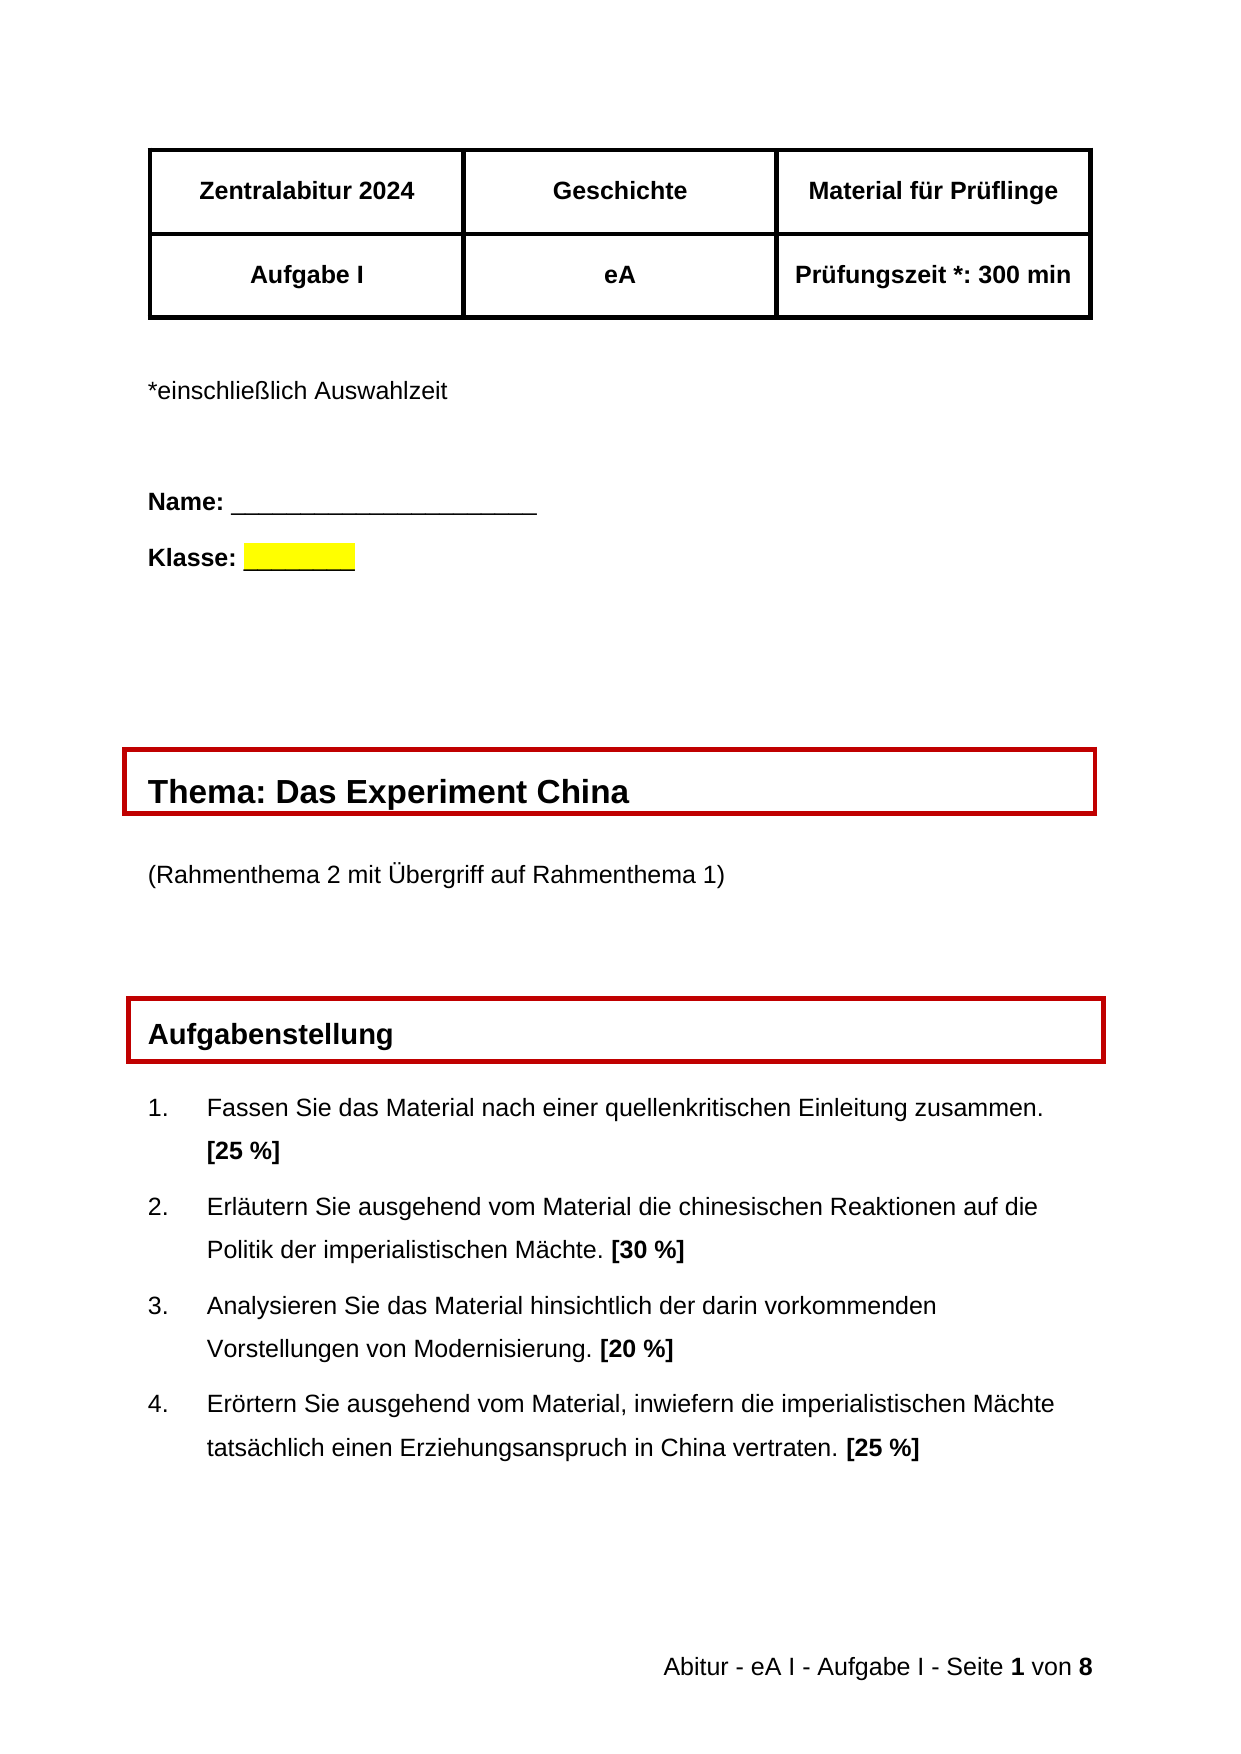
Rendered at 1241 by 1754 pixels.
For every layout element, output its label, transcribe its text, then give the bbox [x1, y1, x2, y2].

subtitle Aufgabenstellung [131, 1001, 1101, 1059]
text *einschließlich Auswahlzeit [148, 376, 1093, 404]
table_header Zentralabitur 2024 [152, 152, 461, 231]
text Name: ______________________ [148, 487, 1093, 516]
subtitle Thema: Das Experiment China [127, 752, 1093, 811]
text (Rahmenthema 2 mit Übergriff auf Rahmenthema 1) [148, 860, 1093, 888]
table_cell Prüfungszeit *: 300 min [779, 236, 1088, 315]
table_header Geschichte [466, 152, 774, 231]
table_cell Aufgabe I [152, 236, 461, 315]
list 3. Analysieren Sie das Material hinsichtlich der darin vorkommenden Vorstellungen von Modernisierung. [20 %] [148, 1291, 1093, 1362]
list 2. Erläutern Sie ausgehend vom Material die chinesischen Reaktionen auf die Politik der imperialistischen Mächte. [30 %] [148, 1192, 1093, 1264]
list 4. Erörtern Sie ausgehend vom Material, inwiefern die imperialistischen Mächte tatsächlich einen Erziehungsanspruch in China vertraten. [25 %] [148, 1389, 1093, 1461]
list 1. Fassen Sie das Material nach einer quellenkritischen Einleitung zusammen. [25 %] [148, 1093, 1093, 1165]
text Klasse: ________ [148, 542, 1093, 571]
table_cell eA [466, 236, 774, 315]
table_header Material für Prüflinge [779, 152, 1088, 231]
